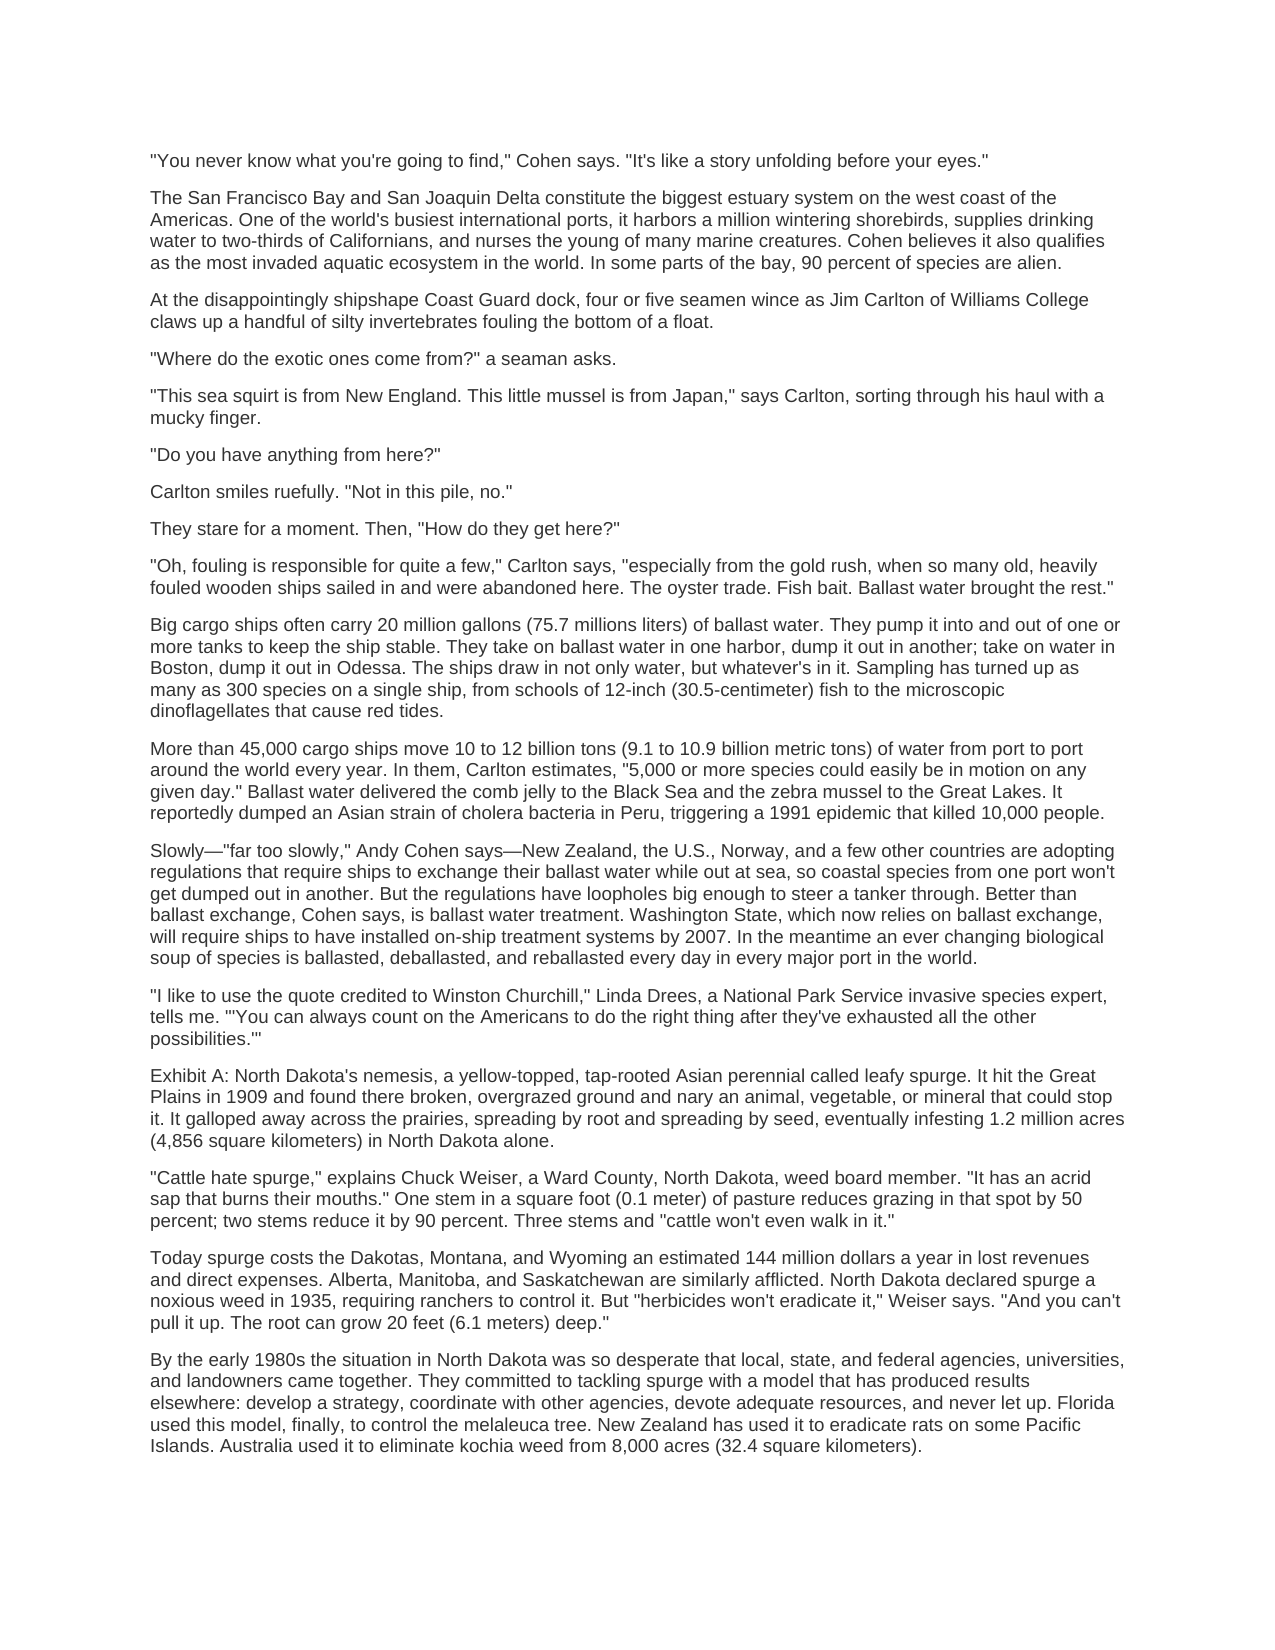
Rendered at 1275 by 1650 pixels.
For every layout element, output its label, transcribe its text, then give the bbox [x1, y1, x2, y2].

text "Do you have anything from here?" [150, 444, 1125, 465]
text At the disappointingly shipshape Coast Guard dock, four or five seamen wince as Jim Carlton of Williams College claws up a handful of silty invertebrates fouling the bottom of a float. [150, 289, 1125, 332]
text "I like to use the quote credited to Winston Churchill," Linda Drees, a National Park Service invasive species expert, tells me. "'You can always count on the Americans to do the right thing after they've exhausted all the other possibilities.'" [150, 984, 1125, 1049]
text Carlton smiles ruefully. "Not in this pile, no." [150, 481, 1125, 502]
text Exhibit A: North Dakota's nemesis, a yellow-topped, tap-rooted Asian perennial called leafy spurge. It hit the Great Plains in 1909 and found there broken, overgrazed ground and nary an animal, vegetable, or mineral that could stop it. It galloped away across the prairies, spreading by root and spreading by seed, eventually infesting 1.2 million acres (4,856 square kilometers) in North Dakota alone. [150, 1065, 1125, 1151]
text "This sea squirt is from New England. This little mussel is from Japan," says Carlton, sorting through his haul with a mucky finger. [150, 385, 1125, 428]
text Today spurge costs the Dakotas, Montana, and Wyoming an estimated 144 million dollars a year in lost revenues and direct expenses. Alberta, Manitoba, and Saskatchewan are similarly afflicted. North Dakota declared spurge a noxious weed in 1935, requiring ranchers to control it. But "herbicides won't eradicate it," Weiser says. "And you can't pull it up. The root can grow 20 feet (6.1 meters) deep." [150, 1247, 1125, 1333]
text By the early 1980s the situation in North Dakota was so desperate that local, state, and federal agencies, universities, and landowners came together. They committed to tackling spurge with a model that has produced results elsewhere: develop a strategy, coordinate with other agencies, devote adequate resources, and never let up. Florida used this model, finally, to control the melaleuca tree. New Zealand has used it to eradicate rats on some Pacific Islands. Australia used it to eliminate kochia weed from 8,000 acres (32.4 square kilometers). [150, 1349, 1125, 1457]
text The San Francisco Bay and San Joaquin Delta constitute the biggest estuary system on the west coast of the Americas. One of the world's busiest international ports, it harbors a million wintering shorebirds, supplies drinking water to two-thirds of Californians, and nurses the young of many marine creatures. Cohen believes it also qualifies as the most invaded aquatic ecosystem in the world. In some parts of the bay, 90 percent of species are alien. [150, 187, 1125, 273]
text "Cattle hate spurge," explains Chuck Weiser, a Ward County, North Dakota, weed board member. "It has an acrid sap that burns their mouths." One stem in a square foot (0.1 meter) of pasture reduces grazing in that spot by 50 percent; two stems reduce it by 90 percent. Three stems and "cattle won't even walk in it." [150, 1167, 1125, 1231]
text Big cargo ships often carry 20 million gallons (75.7 millions liters) of ballast water. They pump it into and out of one or more tanks to keep the ship stable. They take on ballast water in one harbor, dump it out in another; take on water in Boston, dump it out in Odessa. The ships draw in not only water, but whatever's in it. Sampling has turned up as many as 300 species on a single ship, from schools of 12-inch (30.5-centimeter) fish to the microscopic dinoflagellates that cause red tides. [150, 614, 1125, 722]
text "You never know what you're going to find," Cohen says. "It's like a story unfolding before your eyes." [150, 150, 1125, 172]
text "Oh, fouling is responsible for quite a few," Carlton says, "especially from the gold rush, when so many old, heavily fouled wooden ships sailed in and were abandoned here. The oyster trade. Fish bait. Ballast water brought the rest." [150, 555, 1125, 598]
text "Where do the exotic ones come from?" a seaman asks. [150, 348, 1125, 369]
text More than 45,000 cargo ships move 10 to 12 billion tons (9.1 to 10.9 billion metric tons) of water from port to port around the world every year. In them, Carlton estimates, "5,000 or more species could easily be in motion on any given day." Ballast water delivered the comb jelly to the Black Sea and the zebra mussel to the Great Lakes. It reportedly dumped an Asian strain of cholera bacteria in Peru, triggering a 1991 epidemic that killed 10,000 people. [150, 737, 1125, 824]
text They stare for a moment. Then, "How do they get here?" [150, 518, 1125, 540]
text Slowly—"far too slowly," Andy Cohen says—New Zealand, the U.S., Norway, and a few other countries are adopting regulations that require ships to exchange their ballast water while out at sea, so coastal species from one port won't get dumped out in another. But the regulations have loopholes big enough to steer a tanker through. Better than ballast exchange, Cohen says, is ballast water treatment. Washington State, which now relies on ballast exchange, will require ships to have installed on-ship treatment systems by 2007. In the meantime an ever changing biological soup of species is ballasted, deballasted, and reballasted every day in every major port in the world. [150, 839, 1125, 969]
